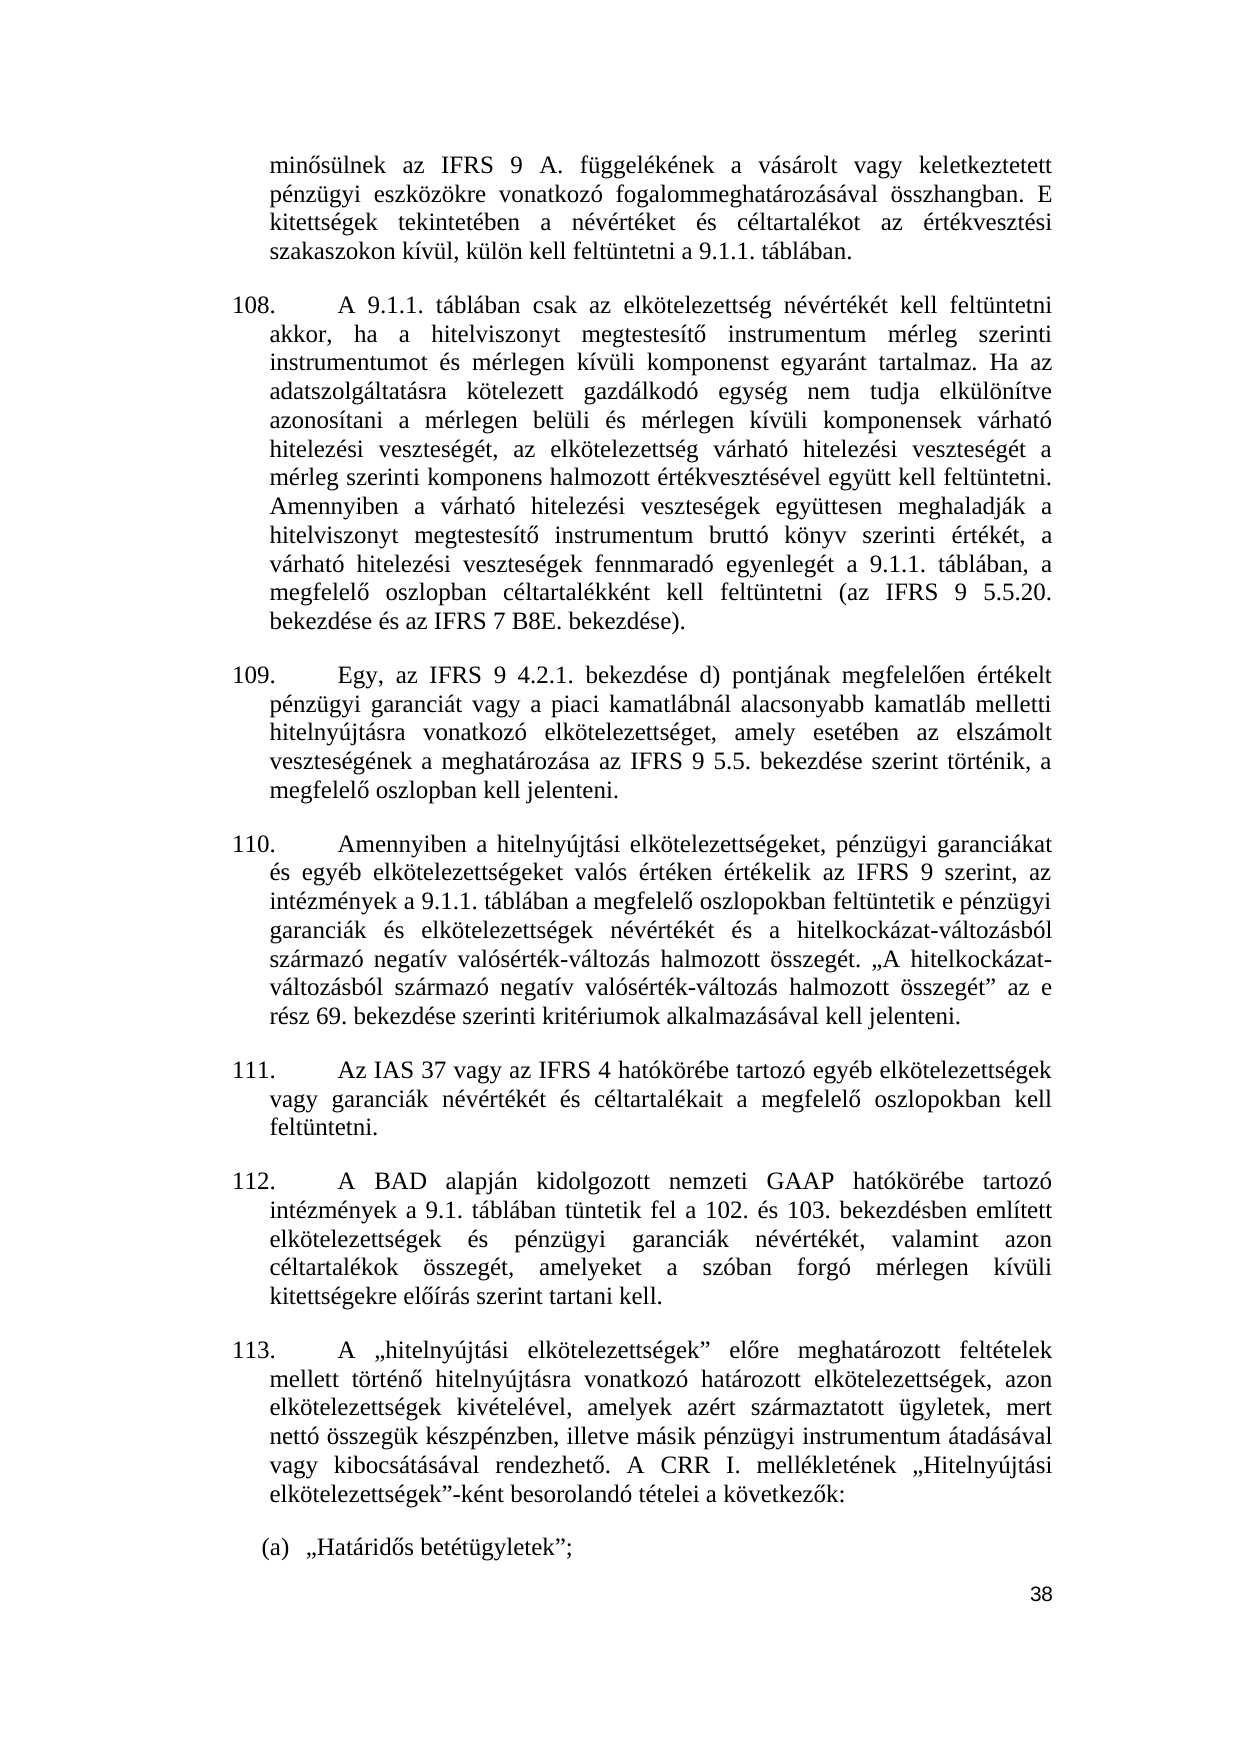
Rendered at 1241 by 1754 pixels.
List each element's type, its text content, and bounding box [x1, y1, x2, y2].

text Egy, az IFRS 9 4.2.1. bekezdése d) pontjának megfelelően értékelt pénzügyi garanciát vagy a piaci kamatlábnál alacsonyabb kamatláb melletti hitelnyújtásra vonatkozó elkötelezettséget, amely esetében az elszámolt veszteségének a meghatározása az IFRS 9 5.5. bekezdése szerint történik, a megfelelő oszlopban kell jelenteni. [232, 660, 1053, 804]
text A BAD alapján kidolgozott nemzeti GAAP hatókörébe tartozó intézmények a 9.1. táblában tüntetik fel a 102. és 103. bekezdésben említett elkötelezettségek és pénzügyi garanciák névértékét, valamint azon céltartalékok összegét, amelyeket a szóban forgó mérlegen kívüli kitettségekre előírás szerint tartani kell. [232, 1166, 1053, 1310]
text Amennyiben a hitelnyújtási elkötelezettségeket, pénzügyi garanciákat és egyéb elkötelezettségeket valós értéken értékelik az IFRS 9 szerint, az intézmények a 9.1.1. táblában a megfelelő oszlopokban feltüntetik e pénzügyi garanciák és elkötelezettségek névértékét és a hitelkockázat-változásból származó negatív valósérték-változás halmozott összegét. „A hitelkockázat-változásból származó negatív valósérték-változás halmozott összegét” az e rész 69. bekezdése szerinti kritériumok alkalmazásával kell jelenteni. [232, 829, 1053, 1030]
text A „hitelnyújtási elkötelezettségek” előre meghatározott feltételek mellett történő hitelnyújtásra vonatkozó határozott elkötelezettségek, azon elkötelezettségek kivételével, amelyek azért származtatott ügyletek, mert nettó összegük készpénzben, illetve másik pénzügyi instrumentum átadásával vagy kibocsátásával rendezhető. A CRR I. mellékletének „Hitelnyújtási elkötelezettségek”-ként besorolandó tételei a következők: [232, 1335, 1053, 1507]
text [232, 150, 1053, 265]
text Az IAS 37 vagy az IFRS 4 hatókörébe tartozó egyéb elkötelezettségek vagy garanciák névértékét és céltartalékait a megfelelő oszlopokban kell feltüntetni. [232, 1055, 1053, 1141]
text A 9.1.1. táblában csak az elkötelezettség névértékét kell feltüntetni akkor, ha a hitelviszonyt megtestesítő instrumentum mérleg szerinti instrumentumot és mérlegen kívüli komponenst egyaránt tartalmaz. Ha az adatszolgáltatásra kötelezett gazdálkodó egység nem tudja elkülönítve azonosítani a mérlegen belüli és mérlegen kívüli komponensek várható hitelezési veszteségét, az elkötelezettség várható hitelezési veszteségét a mérleg szerinti komponens halmozott értékvesztésével együtt kell feltüntetni. Amennyiben a várható hitelezési veszteségek együttesen meghaladják a hitelviszonyt megtestesítő instrumentum bruttó könyv szerinti értékét, a várható hitelezési veszteségek fennmaradó egyenlegét a 9.1.1. táblában, a megfelelő oszlopban céltartalékként kell feltüntetni (az IFRS 9 5.5.20. bekezdése és az IFRS 7 B8E. bekezdése). [232, 290, 1053, 635]
list „Határidős betétügyletek”; [261, 1532, 1053, 1561]
